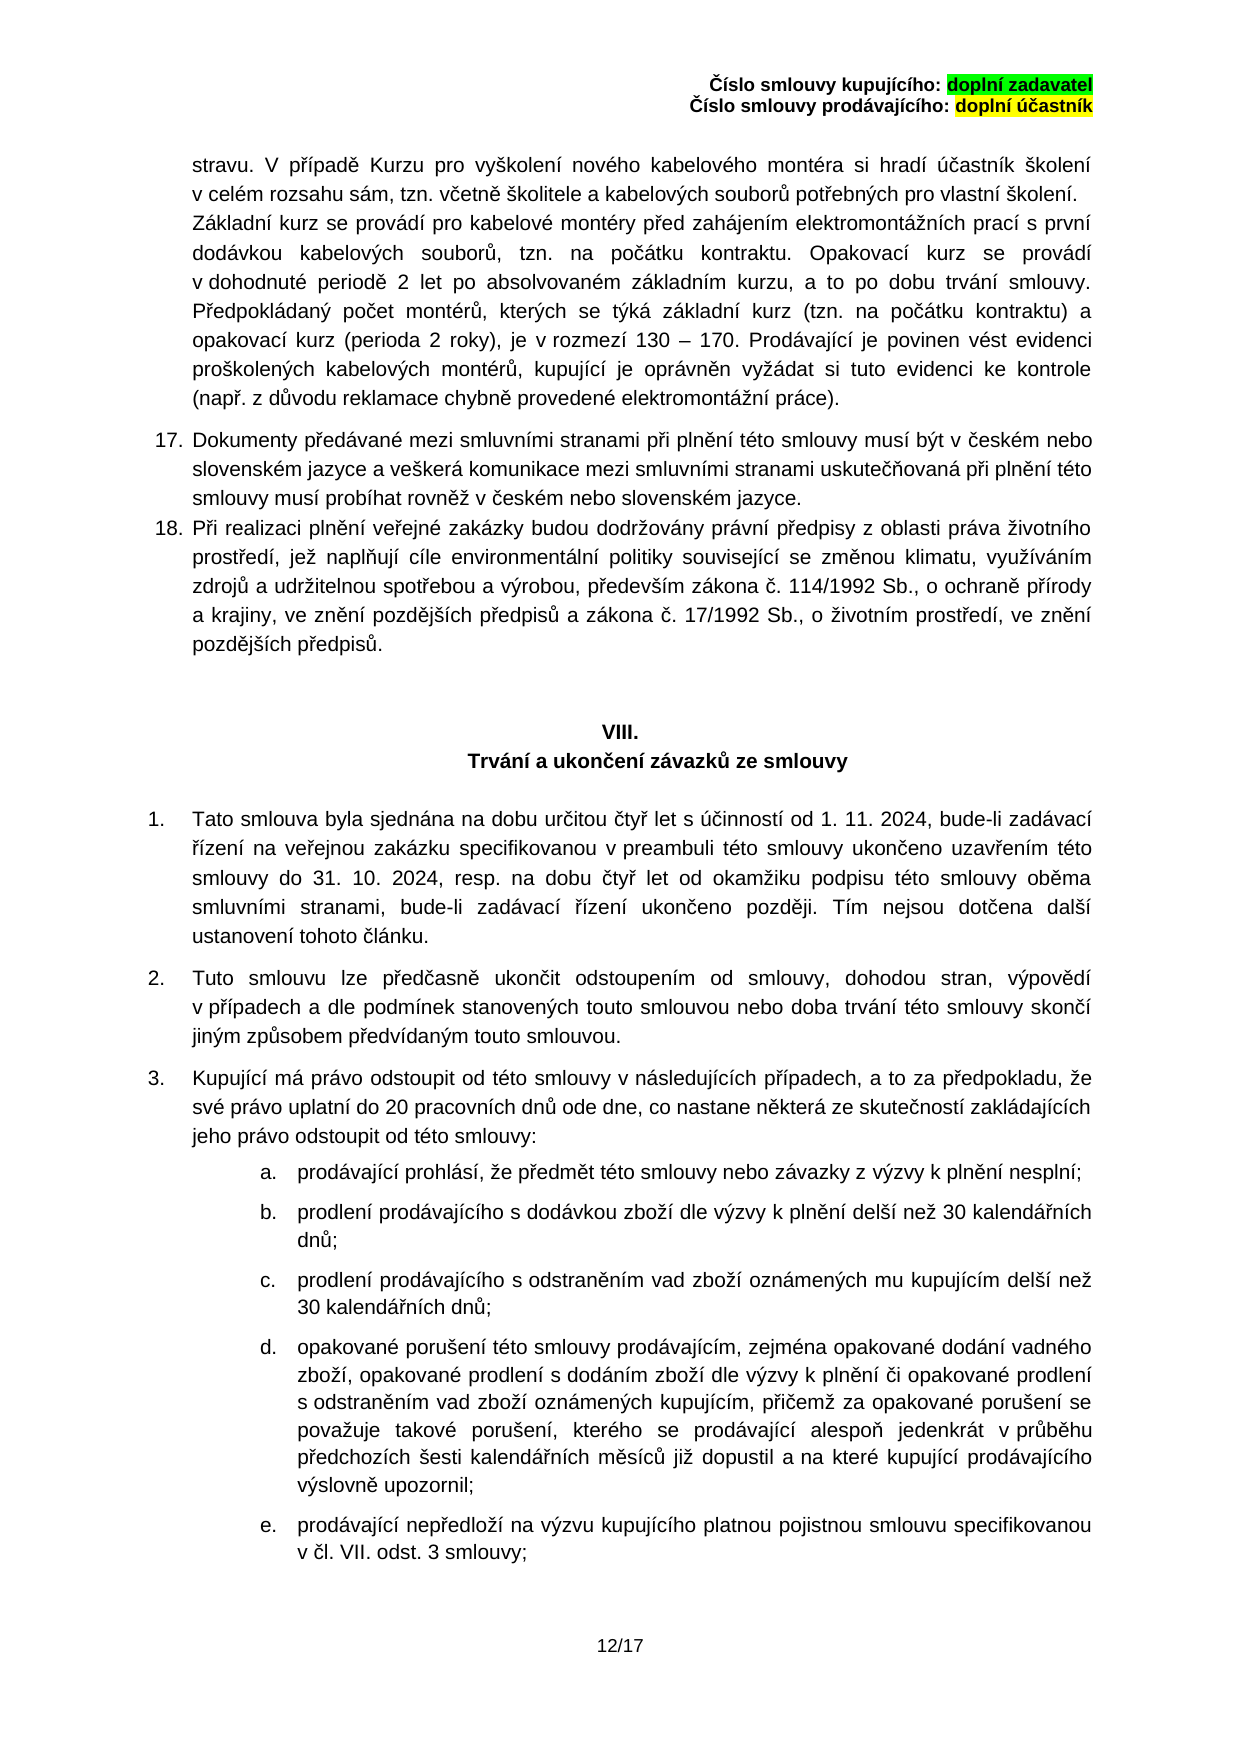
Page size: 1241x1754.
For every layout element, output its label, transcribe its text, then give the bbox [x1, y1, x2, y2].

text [192, 148, 1093, 206]
list prodávající prohlásí, že předmět této smlouvy nebo závazky z výzvy k plnění nesplní; [260, 1160, 1093, 1184]
list Trvání a ukončení závazků ze smlouvy [223, 743, 1093, 773]
list Tuto smlouvu lze předčasně ukončit odstoupením od smlouvy, dohodou stran, výpovědí v případech a dle podmínek stanovených touto smlouvou nebo doba trvání této smlouvy skončí jiným způsobem předvídaným touto smlouvou. [148, 960, 1093, 1048]
list Kupující má právo odstoupit od této smlouvy v následujících případech, a to za předpokladu, že své právo uplatní do 20 pracovních dnů ode dne, co nastane některá ze skutečností zakládajících jeho právo odstoupit od této smlouvy: [148, 1060, 1093, 1148]
list Při realizaci plnění veřejné zakázky budou dodržovány právní předpisy z oblasti práva životního prostředí, jež naplňují cíle environmentální politiky související se změnou klimatu, využíváním zdrojů a udržitelnou spotřebou a výrobou, především zákona č. 114/1992 Sb., o ochraně přírody a krajiny, ve znění pozdějších předpisů a zákona č. 17/1992 Sb., o životním prostředí, ve znění pozdějších předpisů. [154, 510, 1093, 656]
list Dokumenty předávané mezi smluvními stranami při plnění této smlouvy musí být v českém nebo slovenském jazyce a veškerá komunikace mezi smluvními stranami uskutečňovaná při plnění této smlouvy musí probíhat rovněž v českém nebo slovenském jazyce. [154, 423, 1093, 510]
text VIII. [148, 714, 1093, 743]
list prodlení prodávajícího s dodávkou zboží dle výzvy k plnění delší než 30 kalendářních dnů; [260, 1200, 1093, 1252]
list Tato smlouva byla sjednána na dobu určitou čtyř let s účinností od 1. 11. 2024, bude-li zadávací řízení na veřejnou zakázku specifikovanou v preambuli této smlouvy ukončeno uzavřením této smlouvy do 31. 10. 2024, resp. na dobu čtyř let od okamžiku podpisu této smlouvy oběma smluvními stranami, bude-li zadávací řízení ukončeno později. Tím nejsou dotčena další ustanovení tohoto článku. [148, 802, 1093, 948]
list prodlení prodávajícího s odstraněním vad zboží oznámených mu kupujícím delší než 30 kalendářních dnů; [260, 1268, 1093, 1319]
list opakované porušení této smlouvy prodávajícím, zejména opakované dodání vadného zboží, opakované prodlení s dodáním zboží dle výzvy k plnění či opakované prodlení s odstraněním vad zboží oznámených kupujícím, přičemž za opakované porušení se považuje takové porušení, kterého se prodávající alespoň jedenkrát v průběhu předchozích šesti kalendářních měsíců již dopustil a na které kupující prodávajícího výslovně upozornil; [260, 1335, 1093, 1497]
text Základní kurz se provádí pro kabelové montéry před zahájením elektromontážních prací s první dodávkou kabelových souborů, tzn. na počátku kontraktu. Opakovací kurz se provádí v dohodnuté periodě 2 let po absolvovaném základním kurzu, a to po dobu trvání smlouvy. Předpokládaný počet montérů, kterých se týká základní kurz (tzn. na počátku kontraktu) a opakovací kurz (perioda 2 roky), je v rozmezí 130 – 170. Prodávající je povinen vést evidenci proškolených kabelových montérů, kupující je oprávněn vyžádat si tuto evidenci ke kontrole (např. z důvodu reklamace chybně provedené elektromontážní práce). [192, 206, 1093, 410]
list prodávající nepředloží na výzvu kupujícího platnou pojistnou smlouvu specifikovanou v čl. VII. odst. 3 smlouvy; [260, 1513, 1093, 1564]
